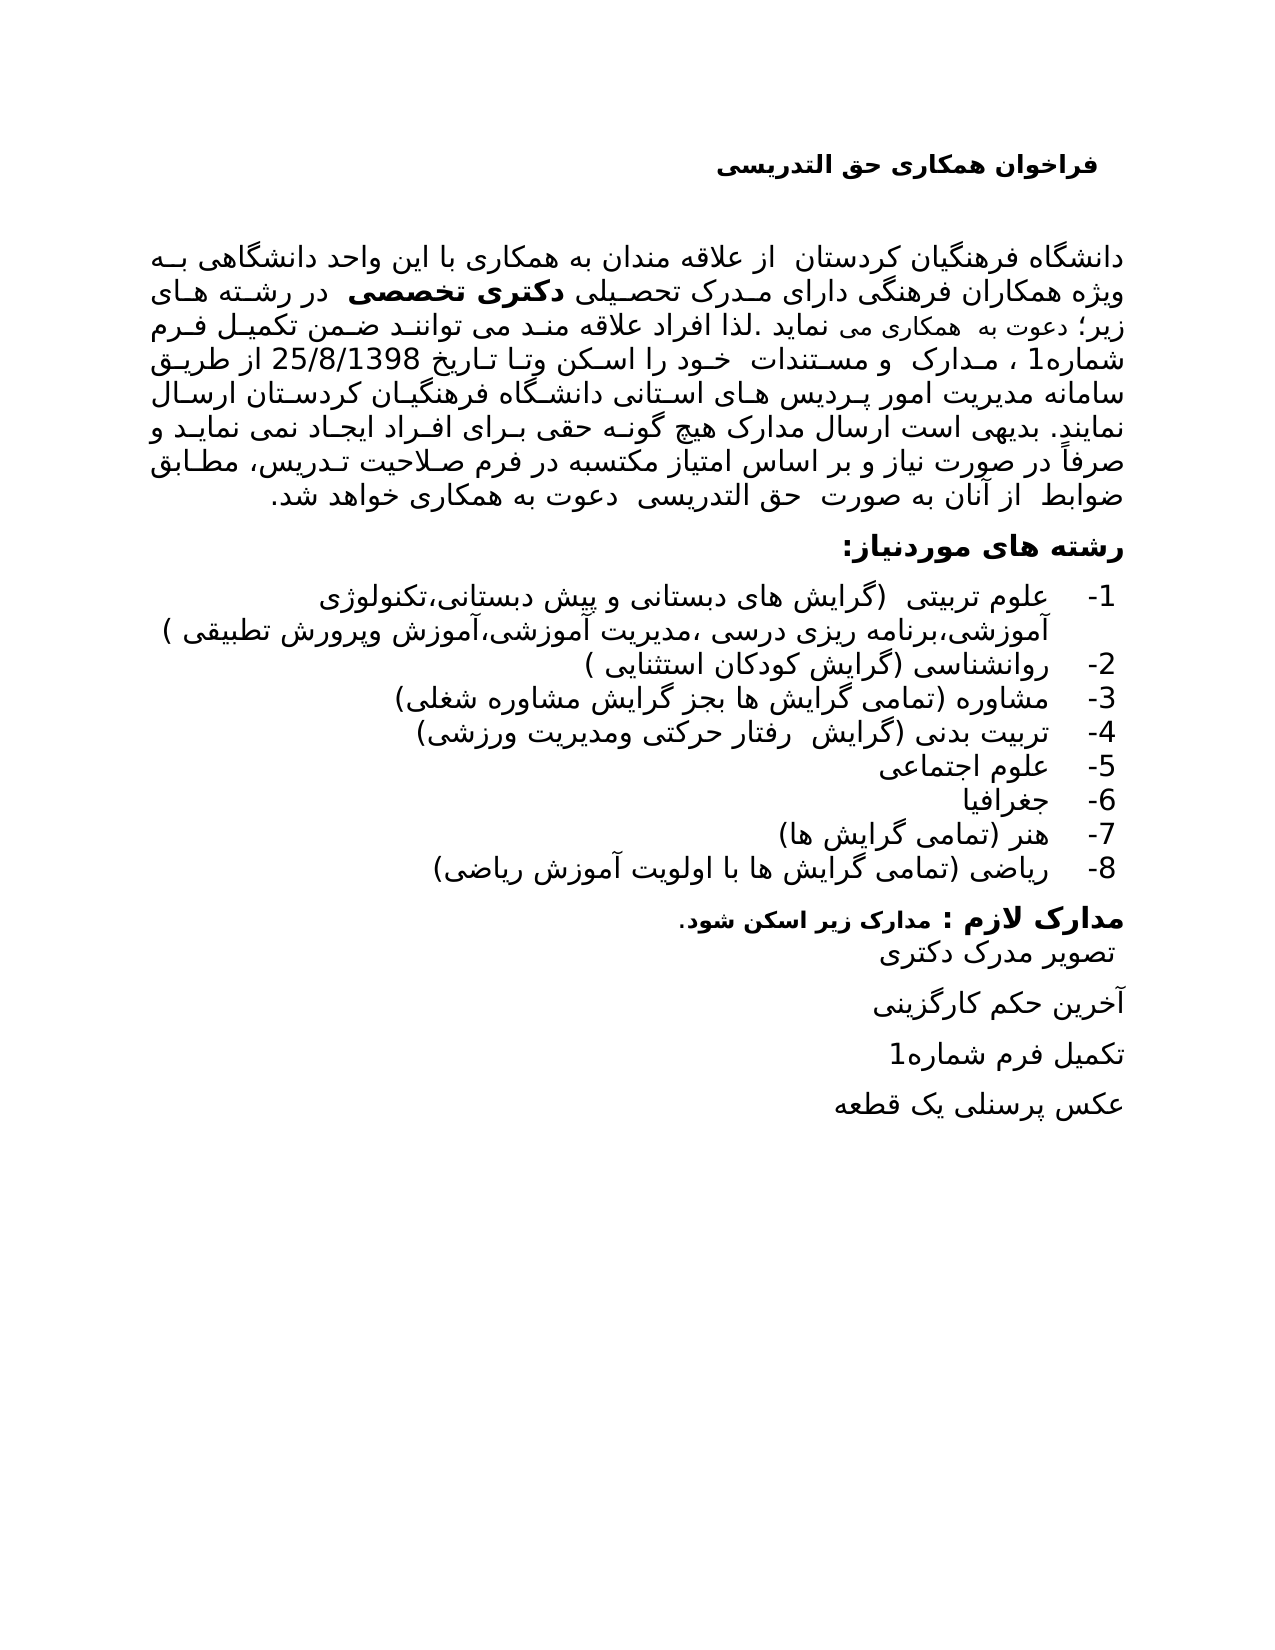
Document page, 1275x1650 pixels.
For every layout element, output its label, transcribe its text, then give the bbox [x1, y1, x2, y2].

list هنر (تمامی گرایش ها) [150, 817, 1087, 851]
text فراخوان همکاری حق التدریسی [150, 150, 1125, 179]
text رشته های موردنیاز: [150, 529, 1125, 563]
text تکمیل فرم شماره1 [150, 1037, 1125, 1071]
list جغرافیا [150, 783, 1087, 817]
list روانشناسی (گرایش کودکان استثنایی ) [150, 647, 1087, 681]
list علوم اجتماعی [150, 749, 1087, 783]
text مدارک لازم : مدارک زیر اسکن شود. تصویر مدرک دکتری [150, 902, 1125, 970]
text آخرین حکم کارگزینی [150, 986, 1125, 1020]
list تربیت بدنی (گرایش رفتار حرکتی ومدیریت ورزشی) [150, 715, 1087, 749]
list ریاضی (تمامی گرایش ها با اولویت آموزش ریاضی) [150, 851, 1087, 885]
list مشاوره (تمامی گرایش ها بجز گرایش مشاوره شغلی) [150, 681, 1087, 715]
text عکس پرسنلی یک قطعه [150, 1088, 1125, 1122]
text دانشگاه فرهنگیان کردستان از علاقه مندان به همکاری با این واحد دانشگاهی به ویژه همکاران فرهنگی دارای مدرک تحصیلی دکتری تخصصی در رشته های زیر؛ دعوت به همکاری می نماید .لذا افراد علاقه مند می توانند ضمن تکمیل فرم شماره1 ، مدارک و مستندات خود را اسکن وتا تاریخ 25/8/1398 از طریق سامانه مدیریت امور پردیس های استانی دانشگاه فرهنگیان کردستان ارسال نمایند. بدیهی است ارسال مدارک هیچ گونه حقی برای افراد ایجاد نمی نماید و صرفاً در صورت نیاز و بر اساس امتیاز مکتسبه در فرم صلاحیت تدریس، مطابق ضوابط از آنان به صورت حق التدریسی دعوت به همکاری خواهد شد. [150, 241, 1125, 512]
list علوم تربیتی (گرایش های دبستانی و پیش دبستانی،تکنولوژی آموزشی،برنامه ریزی درسی ،مدیریت آموزشی،آموزش وپرورش تطبیقی ) [150, 579, 1087, 647]
